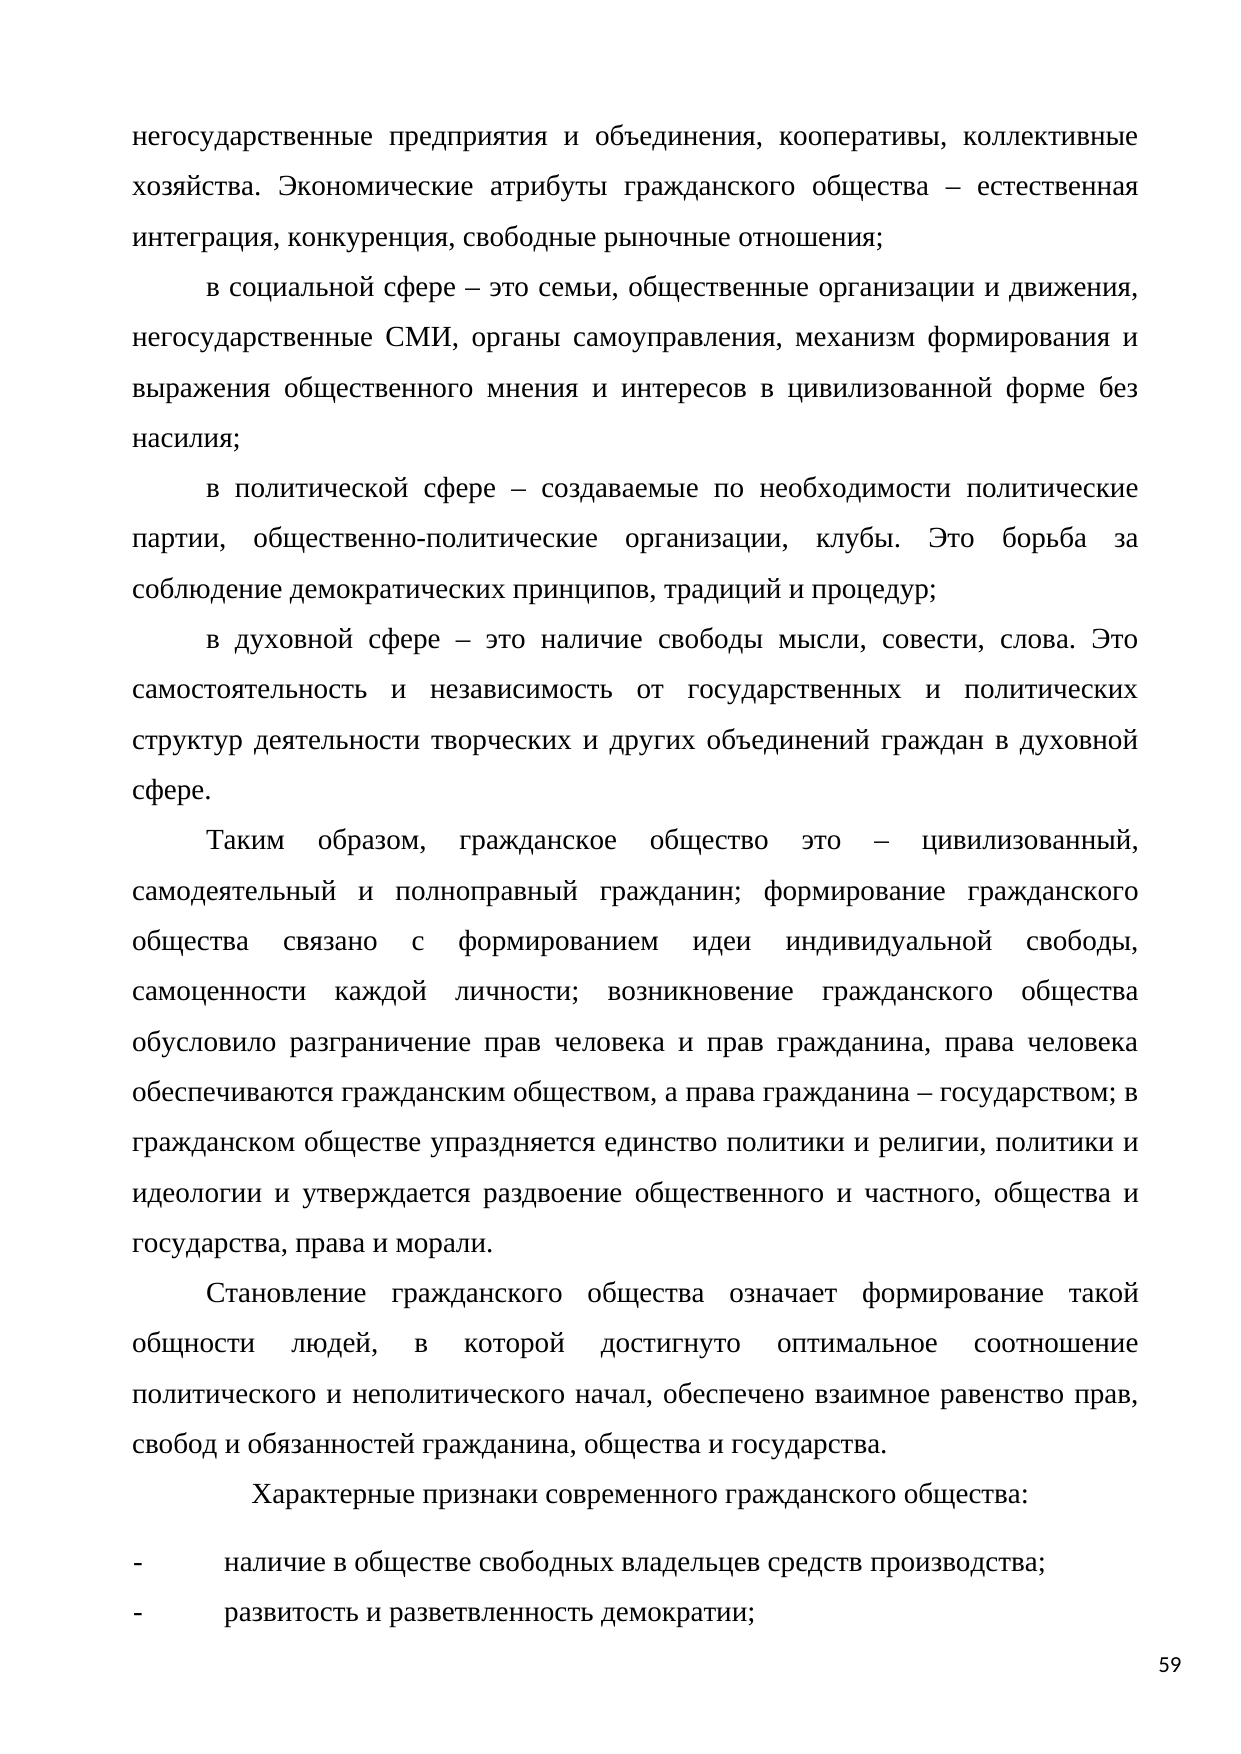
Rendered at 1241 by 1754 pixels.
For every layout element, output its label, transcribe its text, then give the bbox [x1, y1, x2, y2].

text Становление гражданского общества означает формирование такой общности людей, в которой достигнуто оптимальное соотношение политического и неполитического начал, обеспечено взаимное равенство прав, свобод и обязанностей гражданина, общества и государства. [132, 1275, 1139, 1460]
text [132, 118, 1139, 252]
text в политической сфере – создаваемые по необходимости политические партии, общественно-политические организации, клубы. Это борьба за соблюдение демократических принципов, традиций и процедур; [132, 470, 1139, 604]
text Характерные признаки современного гражданского общества: [229, 1477, 1181, 1510]
text в социальной сфере – это семьи, общественные организации и движения, негосударственные СМИ, органы самоуправления, механизм формирования и выражения общественного мнения и интересов в цивилизованной форме без насилия; [132, 269, 1139, 453]
text Таким образом, гражданское общество это – цивилизованный, самодеятельный и полноправный гражданин; формирование гражданского общества связано с формированием идеи индивидуальной свободы, самоценности каждой личности; возникновение гражданского общества обусловило разграничение прав человека и прав гражданина, права человека обеспечиваются гражданским обществом, а права гражданина – государством; в гражданском обществе упраздняется единство политики и религии, политики и идеологии и утверждается раздвоение общественного и частного, общества и государства, права и морали. [132, 822, 1139, 1258]
text в духовной сфере – это наличие свободы мысли, совести, слова. Это самостоятельность и независимость от государственных и политических структур деятельности творческих и других объединений граждан в духовной сфере. [132, 621, 1139, 806]
list развитость и разветвленность демократии; [133, 1594, 1181, 1627]
list наличие в обществе свободных владельцев средств производства; [133, 1544, 1181, 1577]
